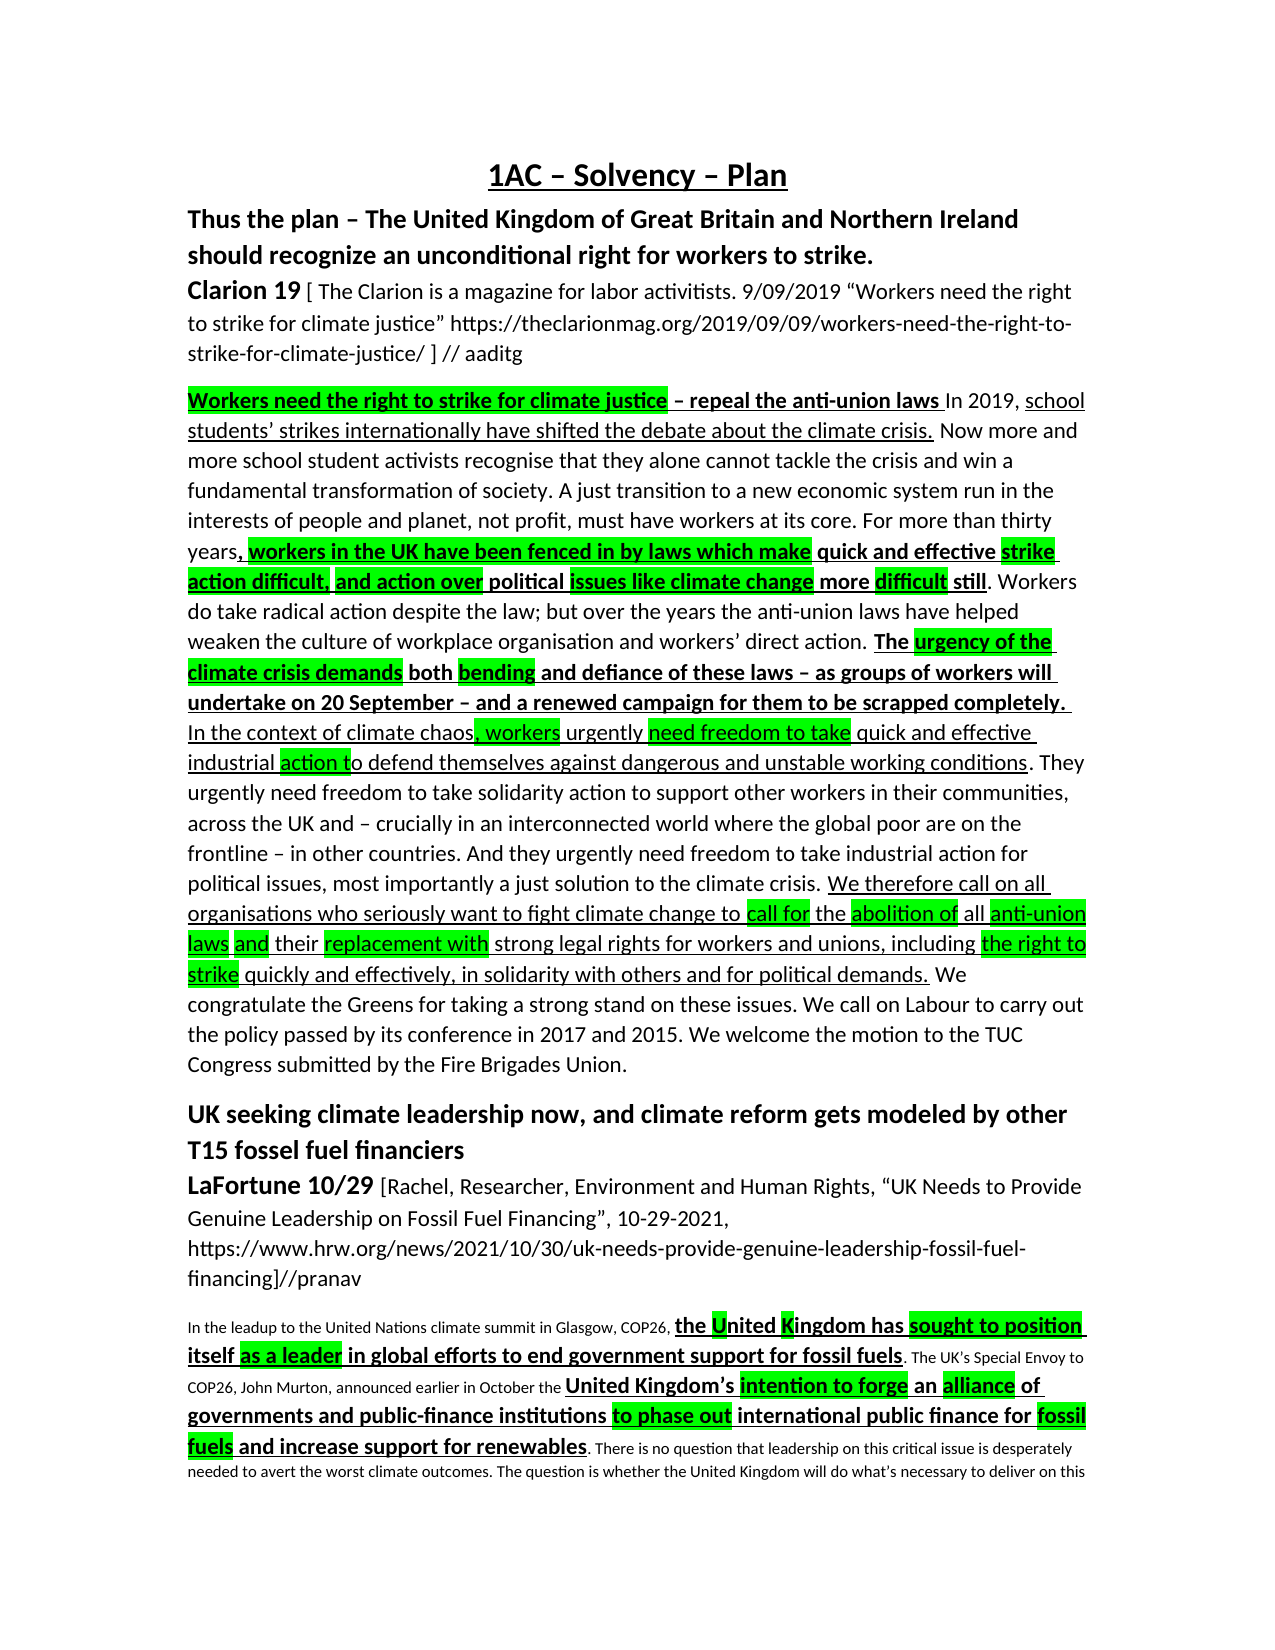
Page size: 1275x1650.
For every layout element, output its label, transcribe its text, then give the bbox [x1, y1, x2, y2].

text Clarion 19 [ The Clarion is a magazine for labor activitists. 9/09/2019 “Workers need the right to strike for climate justice” https://theclarionmag.org/2019/09/09/workers-need-the-right-to-strike-for-climate-justice/ ] // aaditg [187, 273, 1087, 367]
subtitle UK seeking climate leadership now, and climate reform gets modeled by other T15 fossel fuel financiers [187, 1097, 1087, 1166]
subtitle Thus the plan – The United Kingdom of Great Britain and Northern Ireland should recognize an unconditional right for workers to strike. [187, 202, 1087, 271]
text Workers need the right to strike for climate justice – repeal the anti-union laws In 2019, school students’ strikes internationally have shifted the debate about the climate crisis. Now more and more school student activists recognise that they alone cannot tackle the crisis and win a fundamental transformation of society. A just transition to a new economic system run in the interests of people and planet, not profit, must have workers at its core. For more than thirty years, workers in the UK have been fenced in by laws which make quick and effective strike action difficult, and action over political issues like climate change more difficult still. Workers do take radical action despite the law; but over the years the anti-union laws have helped weaken the culture of workplace organisation and workers’ direct action. The urgency of the climate crisis demands both bending and defiance of these laws – as groups of workers will undertake on 20 September – and a renewed campaign for them to be scrapped completely. In the context of climate chaos, workers urgently need freedom to take quick and effective industrial action to defend themselves against dangerous and unstable working conditions. They urgently need freedom to take solidarity action to support other workers in their communities, across the UK and – crucially in an interconnected world where the global poor are on the frontline – in other countries. And they urgently need freedom to take industrial action for political issues, most importantly a just solution to the climate crisis. We therefore call on all organisations who seriously want to fight climate change to call for the abolition of all anti-union laws and their replacement with strong legal rights for workers and unions, including the right to strike quickly and effectively, in solidarity with others and for political demands. We congratulate the Greens for taking a strong stand on these issues. We call on Labour to carry out the policy passed by its conference in 2017 and 2015. We welcome the motion to the TUC Congress submitted by the Fire Brigades Union. [187, 386, 1087, 1078]
subtitle 1AC – Solvency – Plan [187, 154, 1087, 195]
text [187, 1311, 1087, 1482]
text LaFortune 10/29 [Rachel, Researcher, Environment and Human Rights, “UK Needs to Provide Genuine Leadership on Fossil Fuel Financing”, 10-29-2021, https://www.hrw.org/news/2021/10/30/uk-needs-provide-genuine-leadership-fossil-fuel-financing]//pranav [187, 1168, 1087, 1292]
